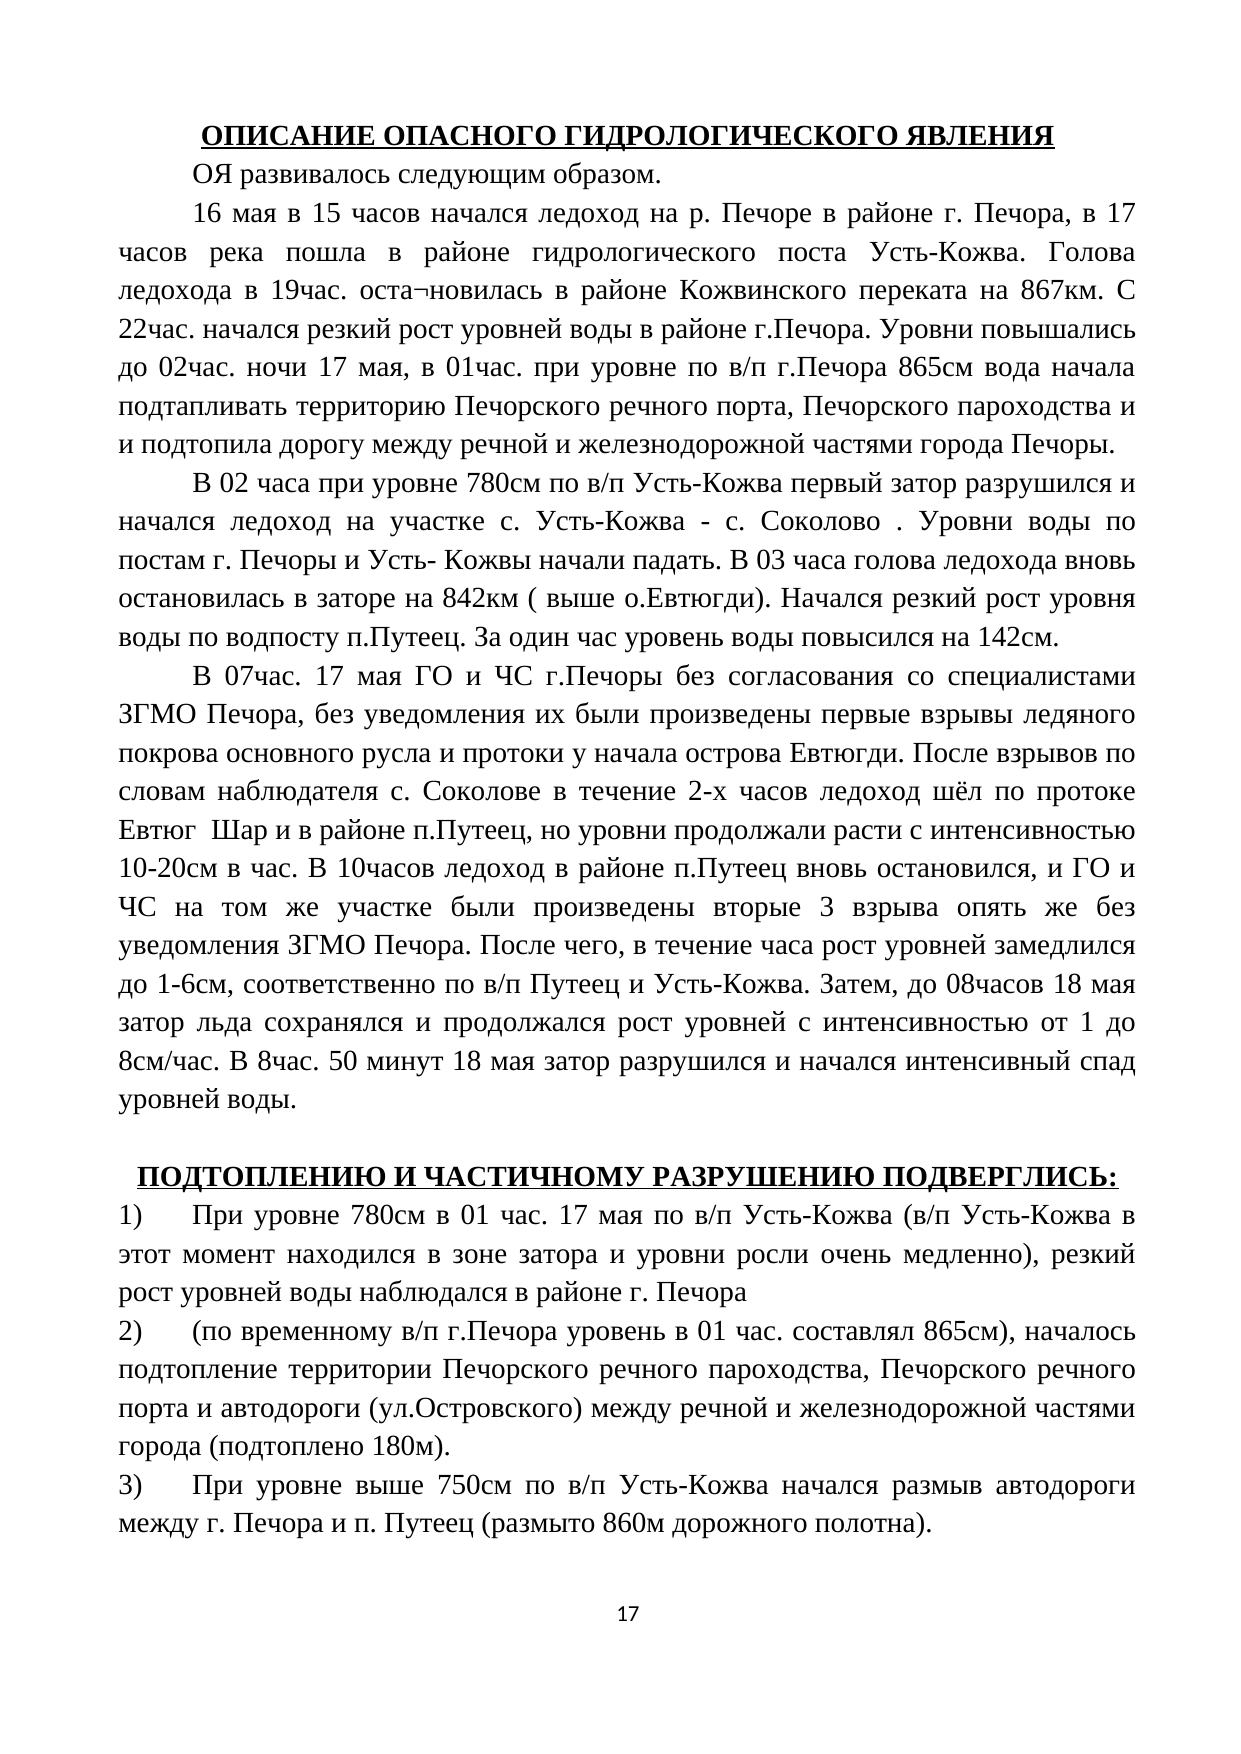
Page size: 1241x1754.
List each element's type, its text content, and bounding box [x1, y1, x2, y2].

text ОПИСАНИЕ ОПАСНОГО ГИДРОЛОГИЧЕСКОГО ЯВЛЕНИЯ [118, 118, 1137, 152]
text 16 мая в 15 часов начался ледоход на р. Печоре в районе г. Печора, в 17 часов река пошла в районе гидрологического поста Усть-Кожва. Голова ледохода в 19час. оста¬новилась в районе Кожвинского переката на 867км. С 22час. начался резкий рост уровней воды в районе г.Печора. Уровни повышались до 02час. ночи 17 мая, в 01час. при уровне по в/п г.Печора 865см вода начала подтапливать территорию Печорского речного порта, Печорского пароходства и и подтопила дорогу между речной и железнодорожной частями города Печоры. [118, 195, 1137, 460]
list При уровне 780см в 01 час. 17 мая по в/п Усть-Кожва (в/п Усть-Кожва в этот момент находился в зоне затора и уровни росли очень медленно), резкий рост уровней воды наблюдался в районе г. Печора [118, 1197, 1137, 1308]
text В 02 часа при уровне 780см по в/п Усть-Кожва первый затор разрушился и начался ледоход на участке с. Усть-Кожва - с. Соколово . Уровни воды по постам г. Печоры и Усть- Кожвы начали падать. В 03 часа голова ледохода вновь остановилась в заторе на 842км ( выше о.Евтюгди). Начался резкий рост уровня воды по водпосту п.Путеец. За один час уровень воды повысился на 142см. [118, 465, 1137, 653]
text ПОДТОПЛЕНИЮ И ЧАСТИЧНОМУ РАЗРУШЕНИЮ ПОДВЕРГЛИСЬ: [118, 1159, 1137, 1192]
text В 07час. 17 мая ГО и ЧС г.Печоры без согласования со специалистами ЗГМО Печора, без уведомления их были произведены первые взрывы ледяного покрова основного русла и протоки у начала острова Евтюгди. После взрывов по словам наблюдателя с. Соколове в течение 2-х часов ледоход шёл по протоке Евтюг Шар и в районе п.Путеец, но уровни продолжали расти с интенсивностью 10-20см в час. В 10часов ледоход в районе п.Путеец вновь остановился, и ГО и ЧС на том же участке были произведены вторые 3 взрыва опять же без уведомления ЗГМО Печора. После чего, в течение часа рост уровней замедлился до 1-6см, соответственно по в/п Путеец и Усть-Кожва. Затем, до 08часов 18 мая затор льда сохранялся и продолжался рост уровней с интенсивностью от 1 до 8см/час. В 8час. 50 минут 18 мая затор разрушился и начался интенсивный спад уровней воды. [118, 658, 1137, 1115]
text ОЯ развивалось следующим образом. [118, 157, 1137, 190]
text 3) При уровне выше 750см по в/п Усть-Кожва начался размыв автодороги между г. Печора и п. Путеец (размыто 860м дорожного полотна). [118, 1467, 1137, 1539]
list (по временному в/п г.Печора уровень в 01 час. составлял 865см), началось подтопление территории Печорского речного пароходства, Печорского речного порта и автодороги (ул.Островского) между речной и железнодорожной частями города (подтоплено 180м). [118, 1313, 1137, 1462]
